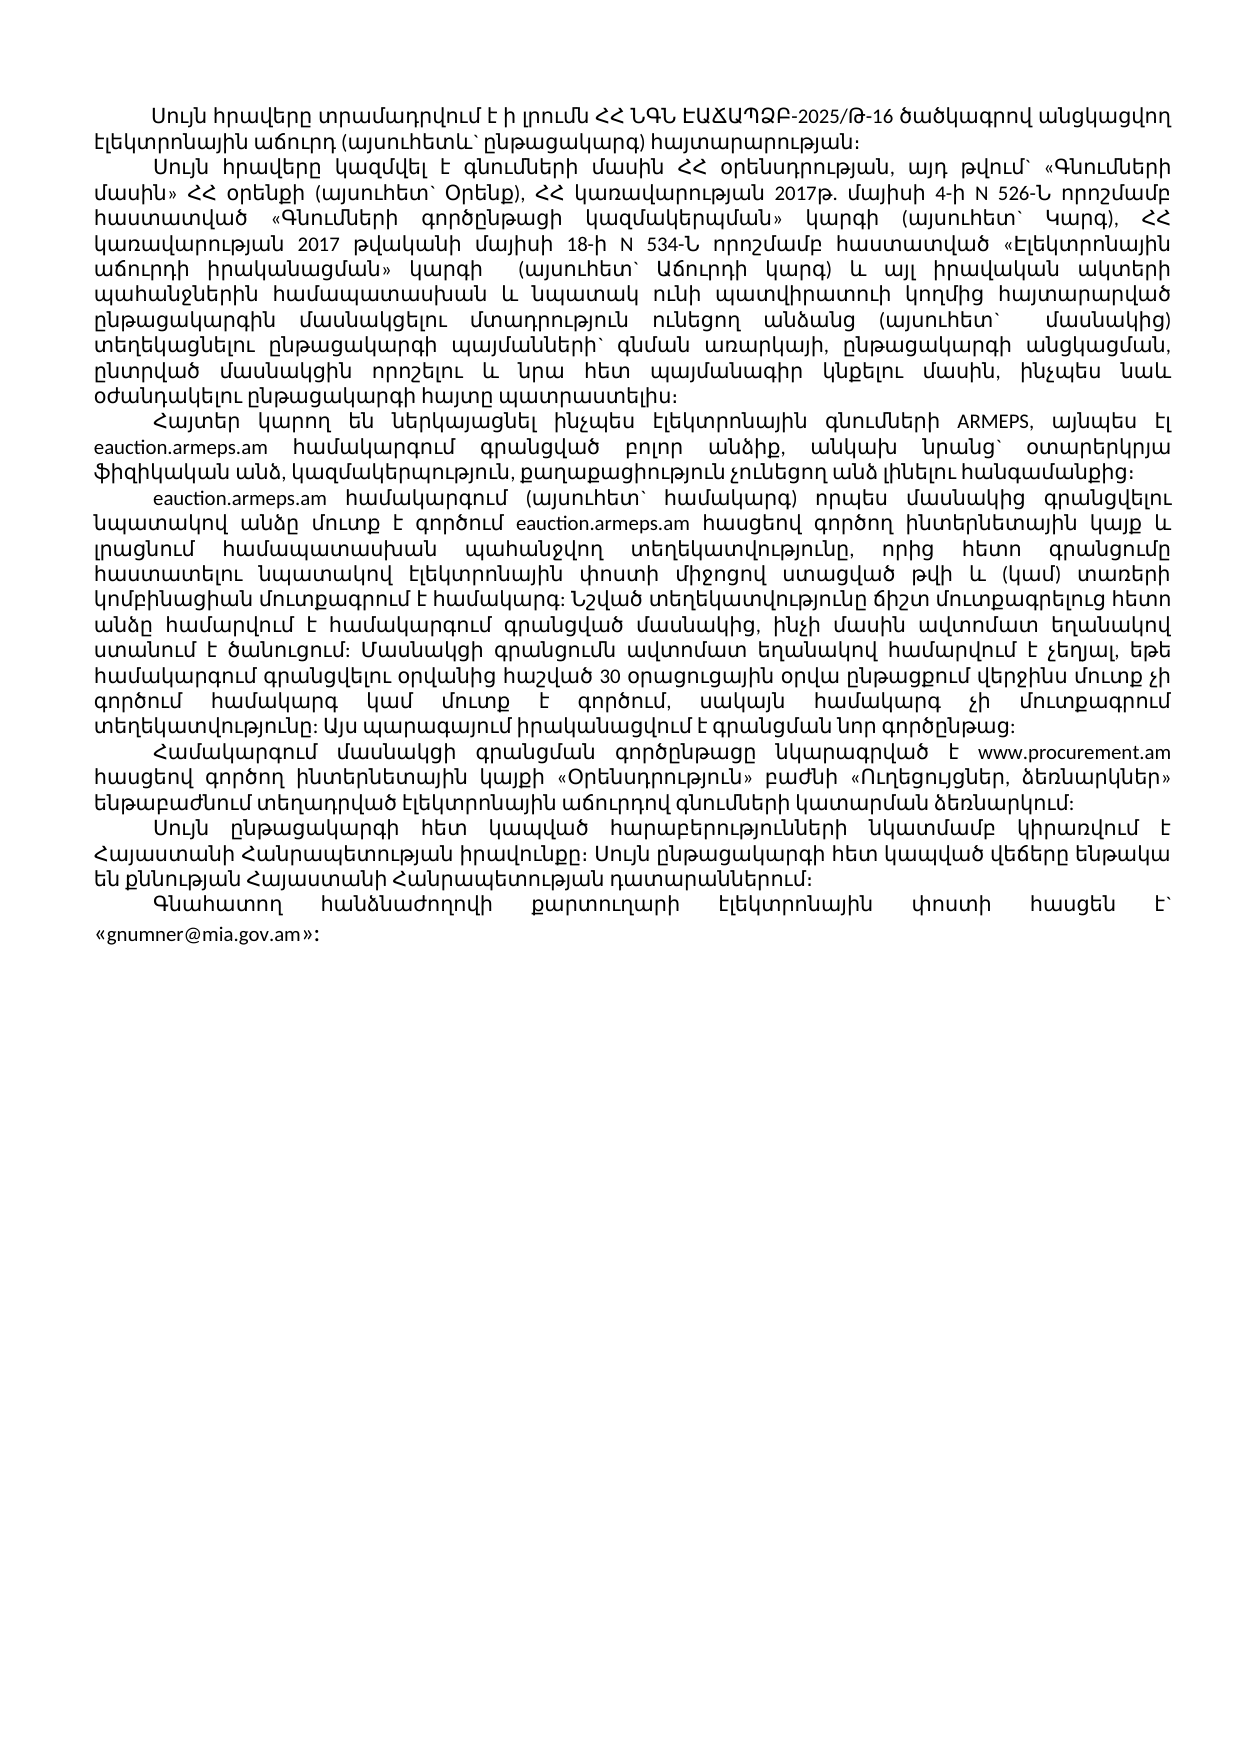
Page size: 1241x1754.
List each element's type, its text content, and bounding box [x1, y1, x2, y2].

text Սույն հրավերը կազմվել է գնումների մասին ՀՀ օրենսդրության, այդ թվում` «Գնումների մասին» ՀՀ օրենքի (այսուհետ` Օրենք), ՀՀ կառավարության 2017թ. մայիսի 4-ի N 526-Ն որոշմամբ հաստատված «Գնումների գործընթացի կազմակերպման» կարգի (այսուհետ` Կարգ), ՀՀ կառավարության 2017 թվականի մայիսի 18-ի N 534-Ն որոշմամբ հաստատված «Էլեկտրոնային աճուրդի իրականացման» կարգի (այսուհետ` Աճուրդի կարգ) և այլ իրավական ակտերի պահանջներին համապատասխան և նպատակ ունի պատվիրատուի կողմից հայտարարված ընթացակարգին մասնակցելու մտադրություն ունեցող անձանց (այսուհետ` մասնակից) տեղեկացնելու ընթացակարգի պայմանների` գնման առարկայի, ընթացակարգի անցկացման, ընտրված մասնակցին որոշելու և նրա հետ պայմանագիր կնքելու մասին, ինչպես նաև օժանդակելու ընթացակարգի հայտը պատրաստելիս։ [94, 154, 1171, 409]
text Համակարգում մասնակցի գրանցման գործընթացը նկարագրված է www.procurement.am հասցեով գործող ինտերնետային կայքի «Օրենսդրություն» բաժնի «Ուղեցույցներ, ձեռնարկներ» ենթաբաժնում տեղադրված էլեկտրոնային աճուրդով գնումների կատարման ձեռնարկում: [94, 739, 1171, 815]
text Հայտեր կարող են ներկայացնել ինչպես էլեկտրոնային գնումների ARMEPS, այնպես էլ eauction.armeps.am համակարգում գրանցված բոլոր անձիք, անկախ նրանց` օտարերկրյա ֆիզիկական անձ, կազմակերպություն, քաղաքացիություն չունեցող անձ լինելու հանգամանքից։ [94, 409, 1171, 485]
text eauction.armeps.am համակարգում (այսուհետ` համակարգ) որպես մասնակից գրանցվելու նպատակով անձը մուտք է գործում eauction.armeps.am հասցեով գործող ինտերնետային կայք և լրացնում համապատասխան պահանջվող տեղեկատվությունը, որից հետո գրանցումը հաստատելու նպատակով էլեկտրոնային փոստի միջոցով ստացված թվի և (կամ) տառերի կոմբինացիան մուտքագրում է համակարգ: Նշված տեղեկատվությունը ճիշտ մուտքագրելուց հետո անձը համարվում է համակարգում գրանցված մասնակից, ինչի մասին ավտոմատ եղանակով ստանում է ծանուցում: Մասնակցի գրանցումն ավտոմատ եղանակով համարվում է չեղյալ, եթե համակարգում գրանցվելու օրվանից հաշված 30 օրացուցային օրվա ընթացքում վերջինս մուտք չի գործում համակարգ կամ մուտք է գործում, սակայն համակարգ չի մուտքագրում տեղեկատվությունը: Այս պարագայում իրականացվում է գրանցման նոր գործընթաց: [94, 485, 1171, 739]
text Գնահատող հանձնաժողովի քարտուղարի էլեկտրոնային փոստի հասցեն է` «gnumner@mia.gov.am»: [94, 892, 1171, 948]
text Սույն հրավերը տրամադրվում է ի լրումն ՀՀ ՆԳՆ ԷԱՃԱՊՁԲ-2025/Թ-16 ծածկագրով անցկացվող էլեկտրոնային աճուրդ (այսուհետև` ընթացակարգ) հայտարարության։ [94, 104, 1171, 154]
text Սույն ընթացակարգի հետ կապված հարաբերությունների նկատմամբ կիրառվում է Հայաստանի Հանրապետության իրավունքը։ Սույն ընթացակարգի հետ կապված վեճերը ենթակա են քննության Հայաստանի Հանրապետության դատարաններում։ [94, 815, 1171, 892]
